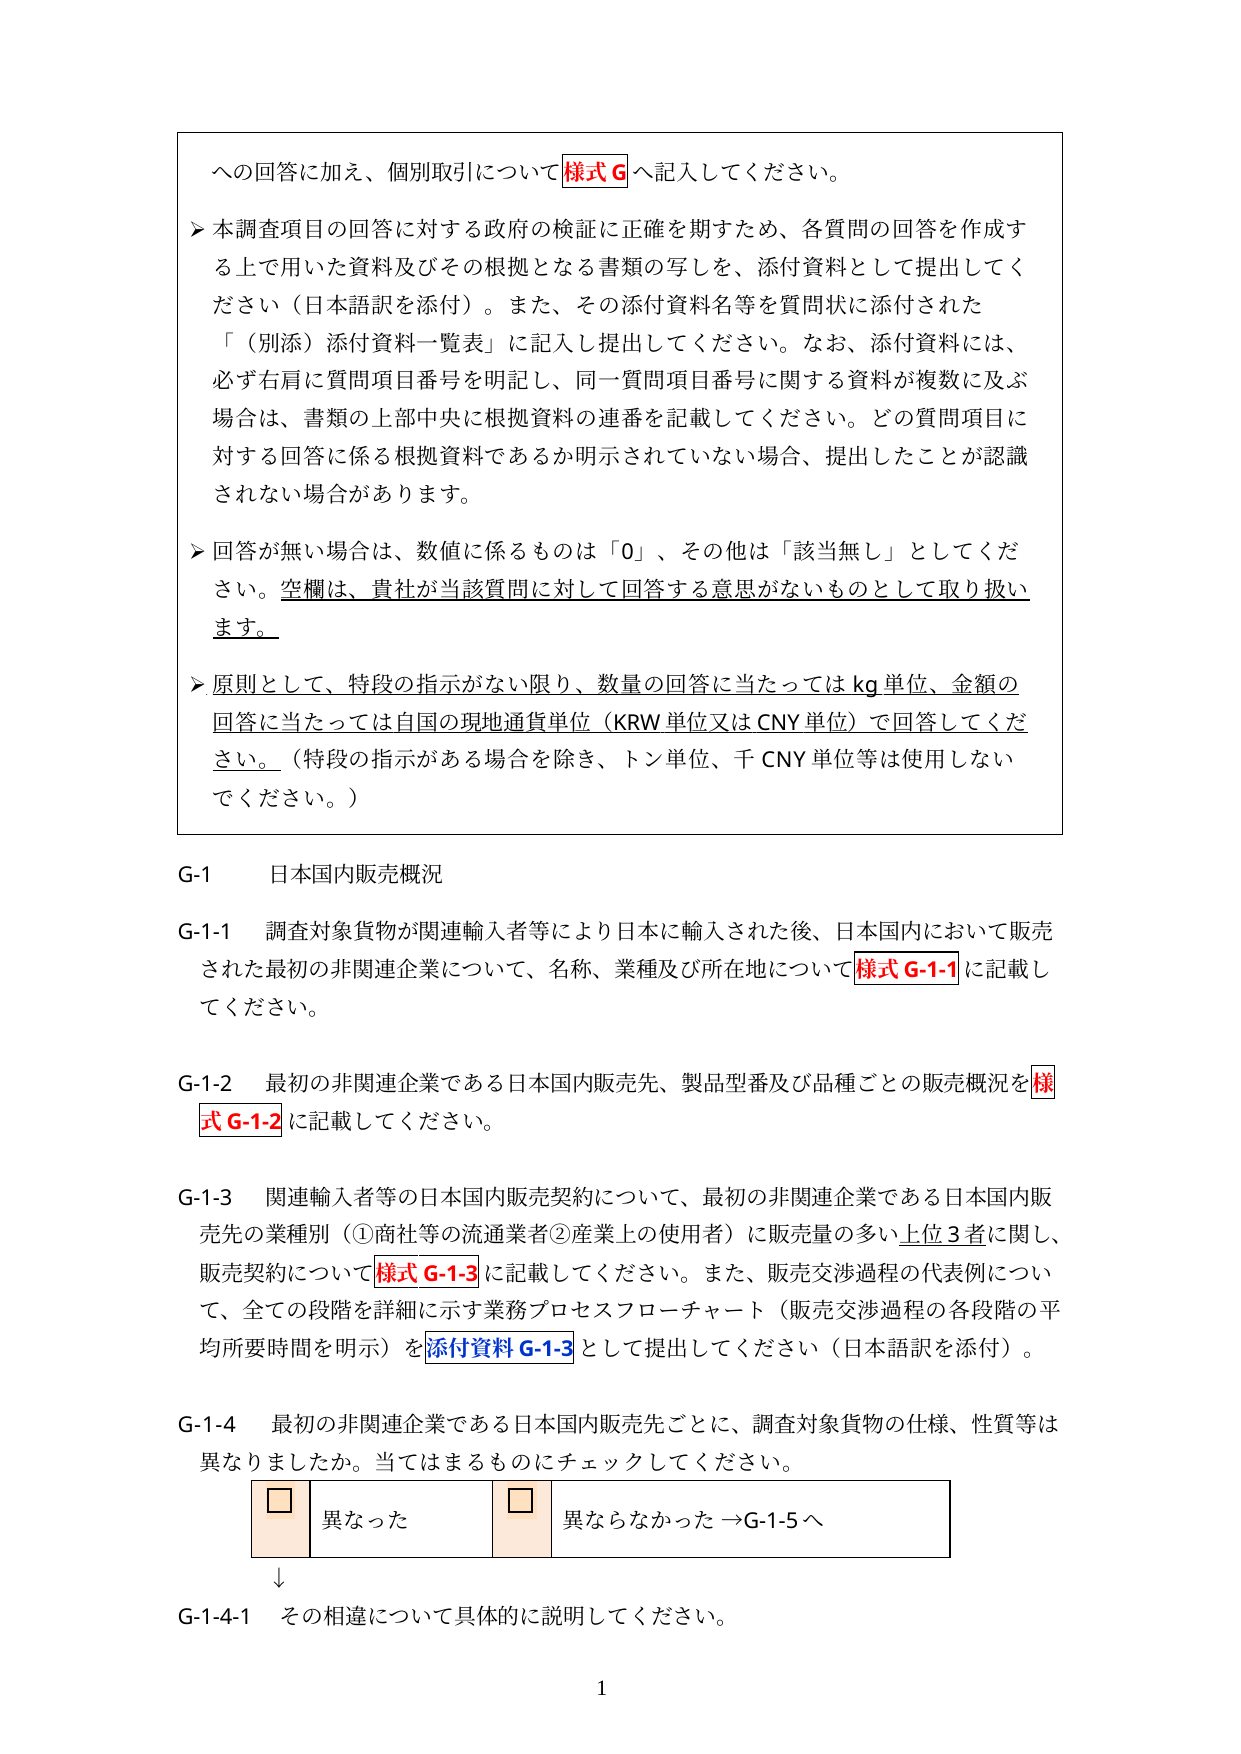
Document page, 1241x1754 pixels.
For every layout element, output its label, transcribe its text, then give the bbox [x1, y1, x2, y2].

subtitle 日本国内販売概況 [177, 854, 1063, 892]
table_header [178, 133, 1062, 834]
subtitle 関連輸入者等の日本国内販売契約について、最初の非関連企業である日本国内販売先の業種別（①商社等の流通業者②産業上の使用者）に販売量の多い上位3者に関し、販売契約について様式G-1-3に記載してください。また、販売交渉過程の代表例について、全ての段階を詳細に示す業務プロセスフローチャート（販売交渉過程の各段階の平均所要時間を明示）を添付資料G-1-3として提出してください（日本語訳を添付）。 [177, 1177, 1063, 1366]
table_header [493, 1481, 551, 1557]
subtitle その相違について具体的に説明してください。 [177, 1596, 1063, 1634]
table_header 異なった [311, 1481, 492, 1557]
subtitle 調査対象貨物が関連輸入者等により日本に輸入された後、日本国内において販売された最初の非関連企業について、名称、業種及び所在地について様式G-1-1に記載してください。 [177, 911, 1063, 1025]
text ↓ [177, 1558, 1063, 1596]
subtitle 最初の非関連企業である日本国内販売先ごとに、調査対象貨物の仕様、性質等は異なりましたか。当てはまるものにチェックしてください。 [177, 1404, 1063, 1480]
table_header 異ならなかった →G-1-5へ [552, 1481, 949, 1557]
table_header [252, 1481, 309, 1557]
subtitle 最初の非関連企業である日本国内販売先、製品型番及び品種ごとの販売概況を様式G-1-2に記載してください。 [177, 1063, 1063, 1177]
